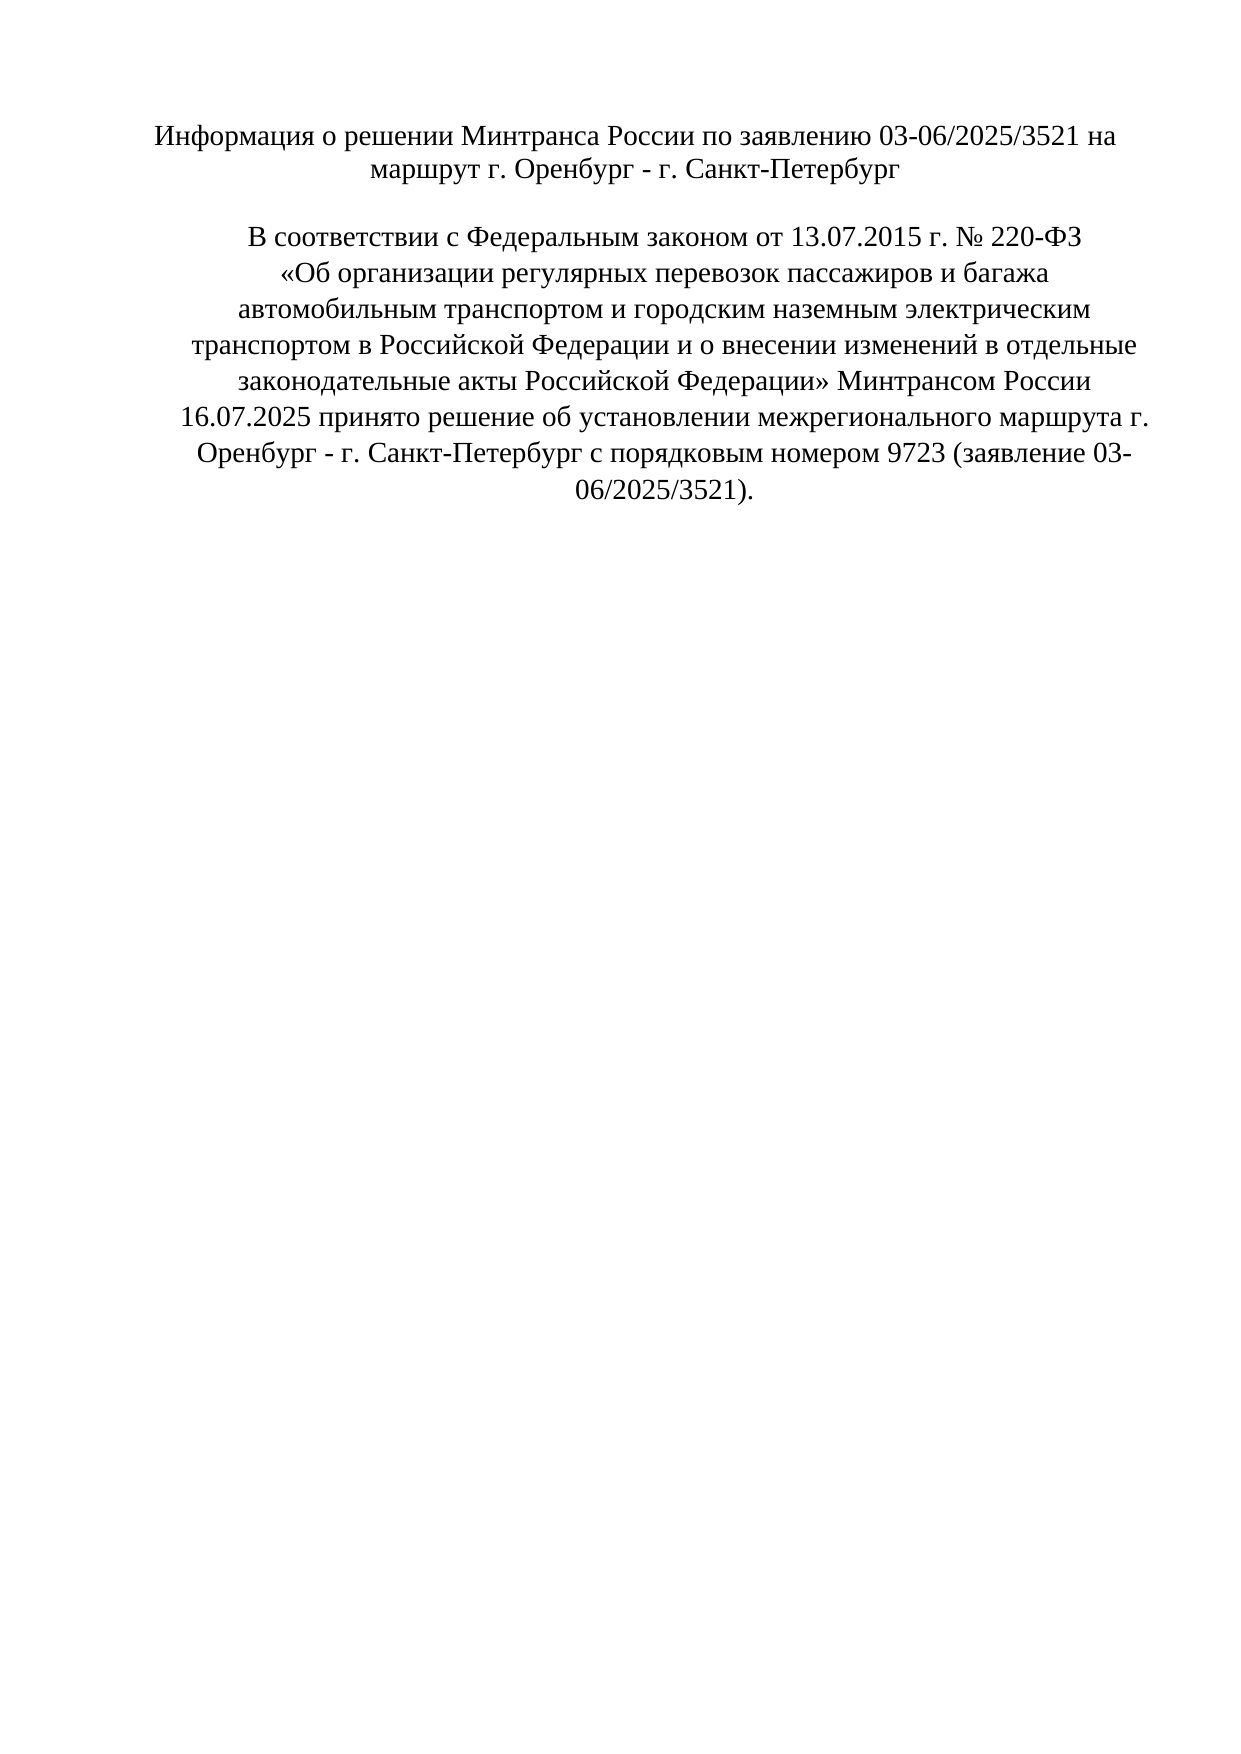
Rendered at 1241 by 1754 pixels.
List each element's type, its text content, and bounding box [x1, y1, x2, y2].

text Информация о решении Минтранса России по заявлению 03-06/2025/3521 на маршрут г. Оренбург - г. Санкт-Петербург [118, 118, 1152, 185]
text В соответствии с Федеральным законом от 13.07.2015 г. № 220-ФЗ «Об организации регулярных перевозок пассажиров и багажа автомобильным транспортом и городским наземным электрическим транспортом в Российской Федерации и о внесении изменений в отдельные законодательные акты Российской Федерации» Минтрансом России 16.07.2025 принято решение об установлении межрегионального маршрута г. Оренбург - г. Санкт-Петербург с порядковым номером 9723 (заявление 03-06/2025/3521). [177, 219, 1152, 505]
